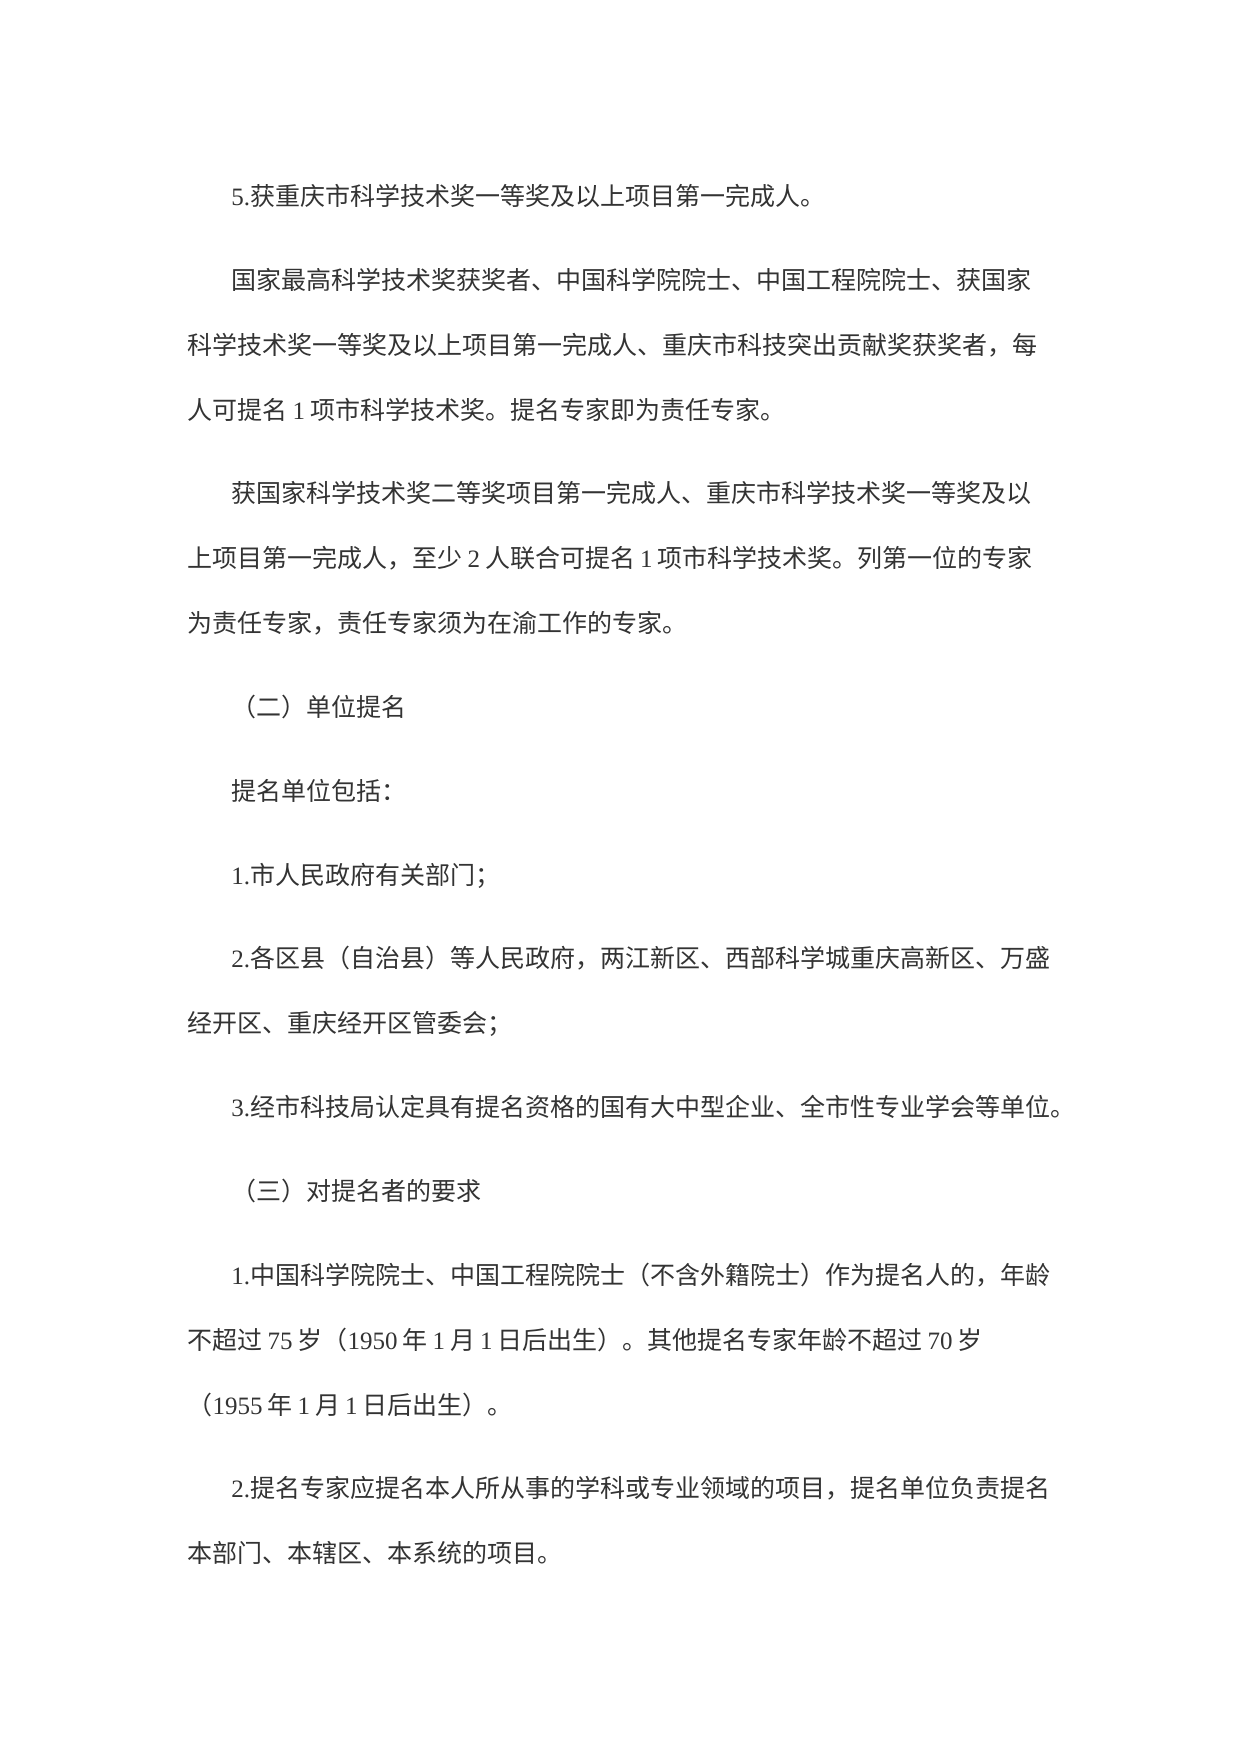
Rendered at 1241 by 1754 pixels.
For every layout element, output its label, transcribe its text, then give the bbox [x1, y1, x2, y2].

text 5.获重庆市科学技术奖一等奖及以上项目第一完成人。 [187, 162, 1053, 227]
text 国家最高科学技术奖获奖者、中国科学院院士、中国工程院院士、获国家科学技术奖一等奖及以上项目第一完成人、重庆市科技突出贡献奖获奖者，每人可提名1项市科学技术奖。提名专家即为责任专家。 [187, 246, 1053, 441]
text 3.经市科技局认定具有提名资格的国有大中型企业、全市性专业学会等单位。 [187, 1073, 1053, 1138]
text 2.提名专家应提名本人所从事的学科或专业领域的项目，提名单位负责提名本部门、本辖区、本系统的项目。 [187, 1454, 1053, 1584]
text 提名单位包括： [187, 757, 1053, 822]
text 1.市人民政府有关部门； [187, 841, 1053, 906]
text （三）对提名者的要求 [187, 1157, 1053, 1222]
text 2.各区县（自治县）等人民政府，两江新区、西部科学城重庆高新区、万盛经开区、重庆经开区管委会； [187, 924, 1053, 1054]
text 1.中国科学院院士、中国工程院院士（不含外籍院士）作为提名人的，年龄不超过75岁（1950年1月1日后出生）。其他提名专家年龄不超过70岁（1955年1月1日后出生）。 [187, 1241, 1053, 1436]
text 获国家科学技术奖二等奖项目第一完成人、重庆市科学技术奖一等奖及以上项目第一完成人，至少2人联合可提名1项市科学技术奖。列第一位的专家为责任专家，责任专家须为在渝工作的专家。 [187, 459, 1053, 654]
text （二）单位提名 [187, 673, 1053, 738]
